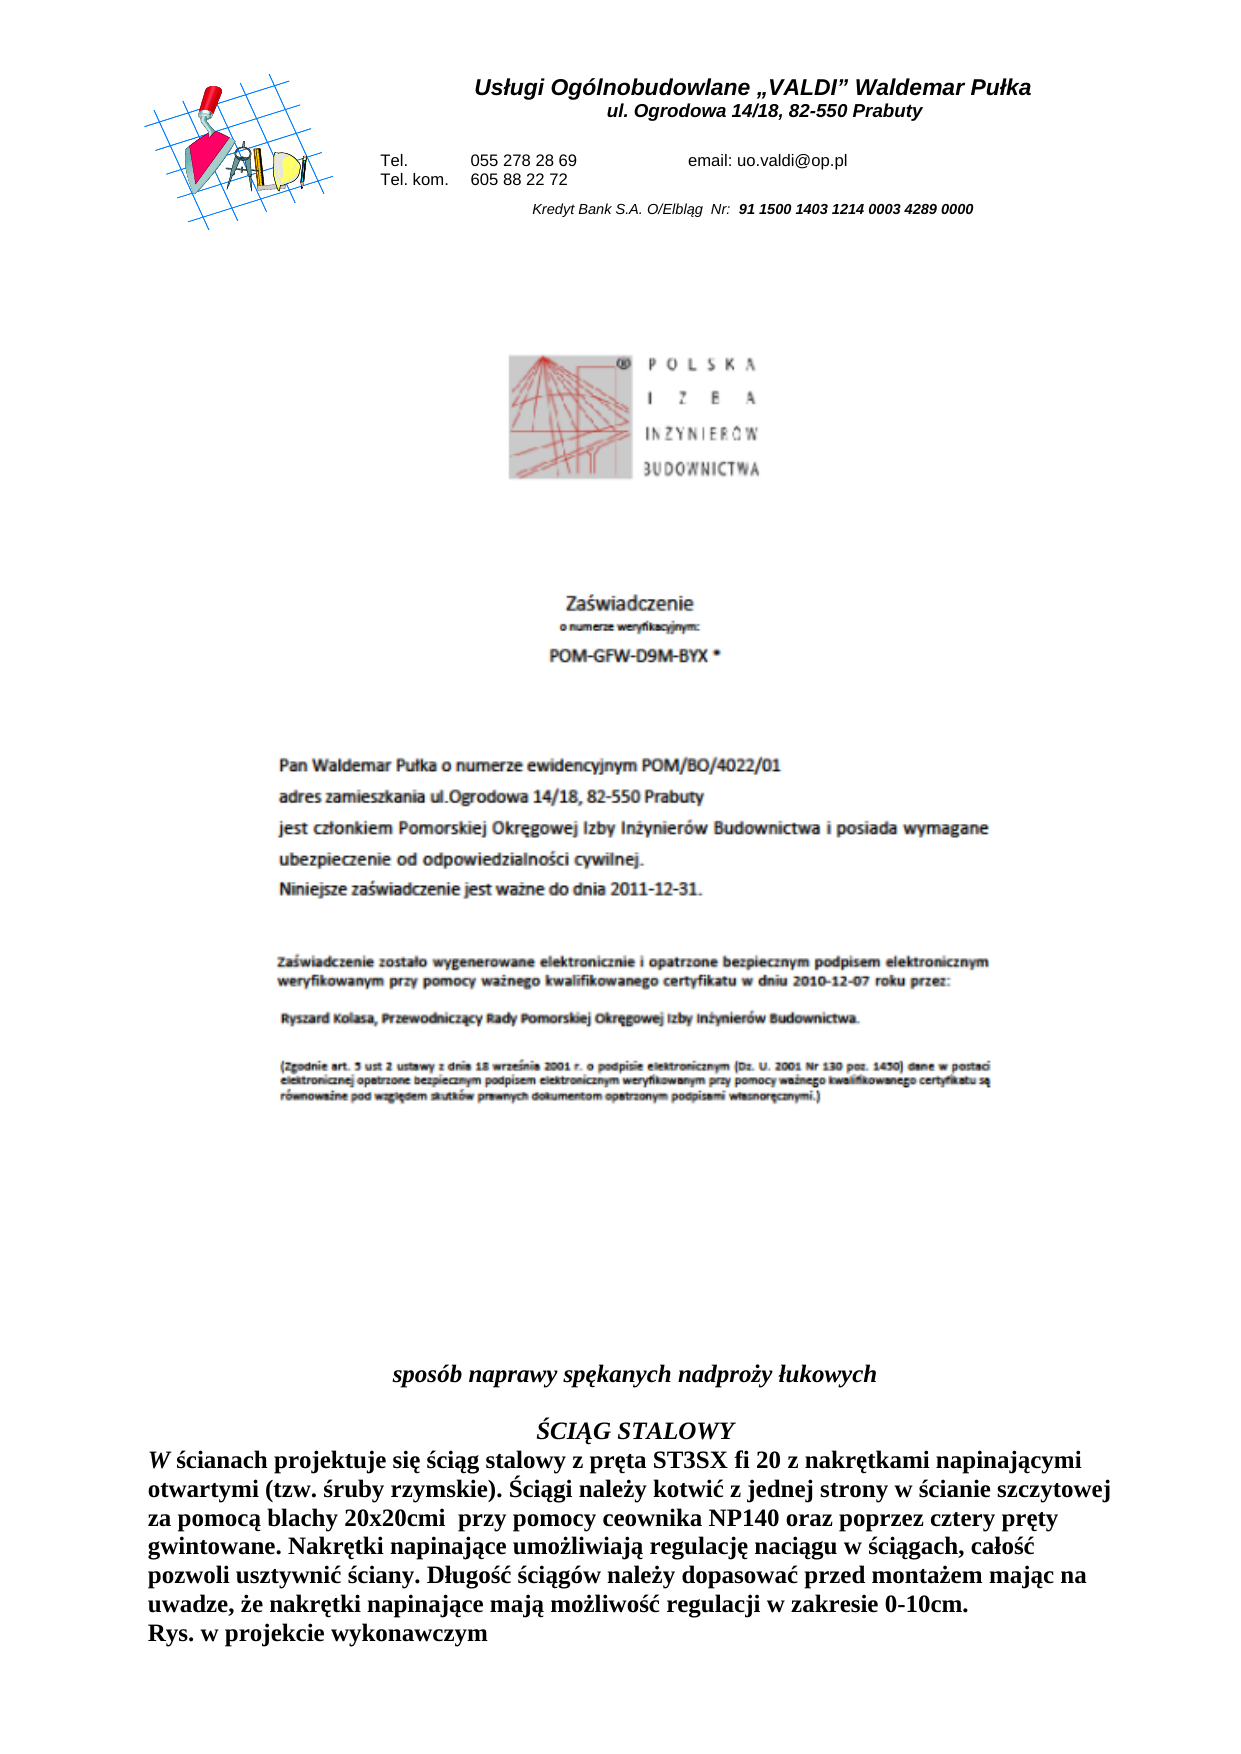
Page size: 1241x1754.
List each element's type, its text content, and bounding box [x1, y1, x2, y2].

text Rys. w projekcie wykonawczym [148, 1618, 1122, 1646]
text sposób naprawy spękanych nadproży łukowych [148, 1359, 1122, 1388]
text W ścianach projektuje się ściąg stalowy z pręta ST3SX fi 20 z nakrętkami napinającymi otwartymi (tzw. śruby rzymskie). Ściągi należy kotwić z jednej strony w ścianie szczytowej za pomocą blachy 20x20cmi przy pomocy ceownika NP140 oraz poprzez cztery pręty gwintowane. Nakrętki napinające umożliwiają regulację naciągu w ściągach, całość pozwoli usztywnić ściany. Długość ściągów należy dopasować przed montażem mając na uwadze, że nakrętki napinające mają możliwość regulacji w zakresie 0-10cm. [148, 1445, 1122, 1618]
text ŚCIĄG STALOWY [148, 1416, 1122, 1445]
